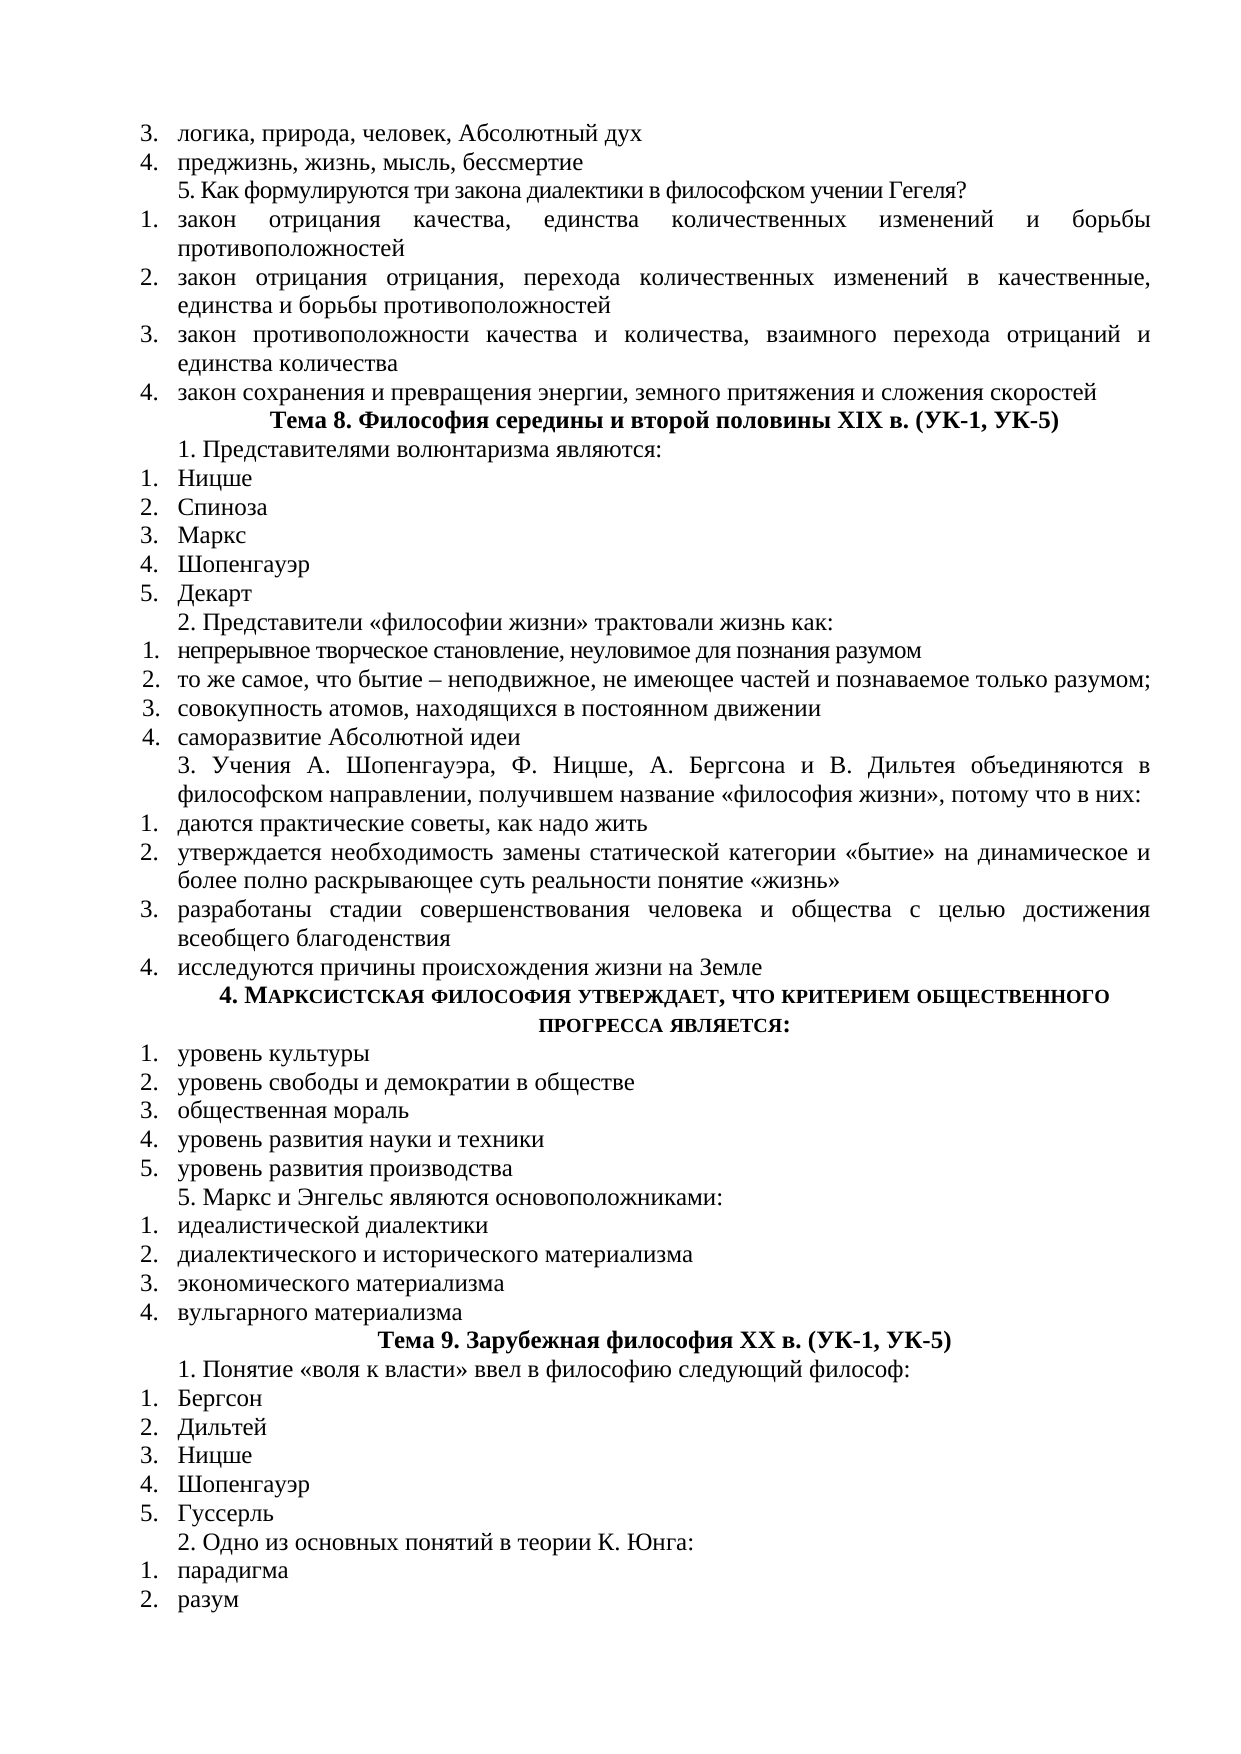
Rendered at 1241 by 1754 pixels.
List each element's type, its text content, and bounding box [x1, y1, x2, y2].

text 1. Представителями волюнтаризма являются: [177, 434, 1152, 463]
list закон отрицания отрицания, перехода количественных изменений в качественные, единства и борьбы противоположностей [140, 262, 1152, 319]
list уровень развития производства [140, 1153, 1152, 1182]
list уровень культуры [140, 1038, 1152, 1067]
list закон отрицания качества, единства количественных изменений и борьбы противоположностей [140, 204, 1152, 262]
list преджизнь, жизнь, мысль, бессмертие [140, 147, 1152, 176]
list Маркс [140, 521, 1152, 549]
list то же самое, что бытие – неподвижное, не имеющее частей и познаваемое только разумом; [142, 664, 1152, 693]
text 4. Марксистская философия утверждает, что критерием общественного прогресса является: [177, 981, 1152, 1038]
list уровень развития науки и техники [140, 1124, 1152, 1153]
list общественная мораль [140, 1096, 1152, 1124]
list совокупность атомов, находящихся в постоянном движении [142, 693, 1152, 722]
list утверждается необходимость замены статической категории «бытие» на динамическое и более полно раскрывающее суть реальности понятие «жизнь» [140, 837, 1152, 894]
list непрерывное творческое становление, неуловимое для познания разумом [142, 636, 1152, 664]
list Спиноза [140, 492, 1152, 521]
list разум [140, 1584, 1152, 1613]
text 1. Понятие «воля к власти» ввел в философию следующий философ: [177, 1354, 1152, 1383]
list Ницше [140, 463, 1152, 492]
list закон сохранения и превращения энергии, земного притяжения и сложения скоростей [140, 377, 1152, 406]
text 5. Маркс и Энгельс являются основоположниками: [177, 1182, 1152, 1211]
text 5. Как формулируются три закона диалектики в философском учении Гегеля? [177, 176, 1152, 204]
list диалектического и исторического материализма [140, 1239, 1152, 1268]
list Шопенгауэр [140, 1469, 1152, 1498]
text Тема 8. Философия середины и второй половины XIX в. (УК-1, УК-5) [177, 406, 1152, 434]
list логика, природа, человек, Абсолютный дух [140, 118, 1152, 147]
list экономического материализма [140, 1268, 1152, 1297]
list даются практические советы, как надо жить [140, 808, 1152, 837]
list идеалистической диалектики [140, 1211, 1152, 1239]
list закон противоположности качества и количества, взаимного перехода отрицаний и единства количества [140, 319, 1152, 377]
text 2. Представители «философии жизни» трактовали жизнь как: [177, 607, 1152, 636]
list парадигма [140, 1556, 1152, 1584]
list Дильтей [140, 1412, 1152, 1441]
list Ницше [140, 1441, 1152, 1469]
text Тема 9. Зарубежная философия ХХ в. (УК-1, УК-5) [177, 1326, 1152, 1354]
list исследуются причины происхождения жизни на Земле [140, 952, 1152, 981]
text 2. Одно из основных понятий в теории К. Юнга: [177, 1527, 1152, 1556]
list вульгарного материализма [140, 1297, 1152, 1326]
list Декарт [140, 578, 1152, 607]
list Бергсон [140, 1383, 1152, 1412]
list разработаны стадии совершенствования человека и общества с целью достижения всеобщего благоденствия [140, 894, 1152, 952]
list саморазвитие Абсолютной идеи [142, 722, 1152, 751]
list Гуссерль [140, 1498, 1152, 1527]
list уровень свободы и демократии в обществе [140, 1067, 1152, 1096]
text 3. Учения А. Шопенгауэра, Ф. Ницше, А. Бергсона и В. Дильтея объединяются в философском направлении, получившем название «философия жизни», потому что в них: [177, 751, 1152, 808]
list Шопенгауэр [140, 549, 1152, 578]
